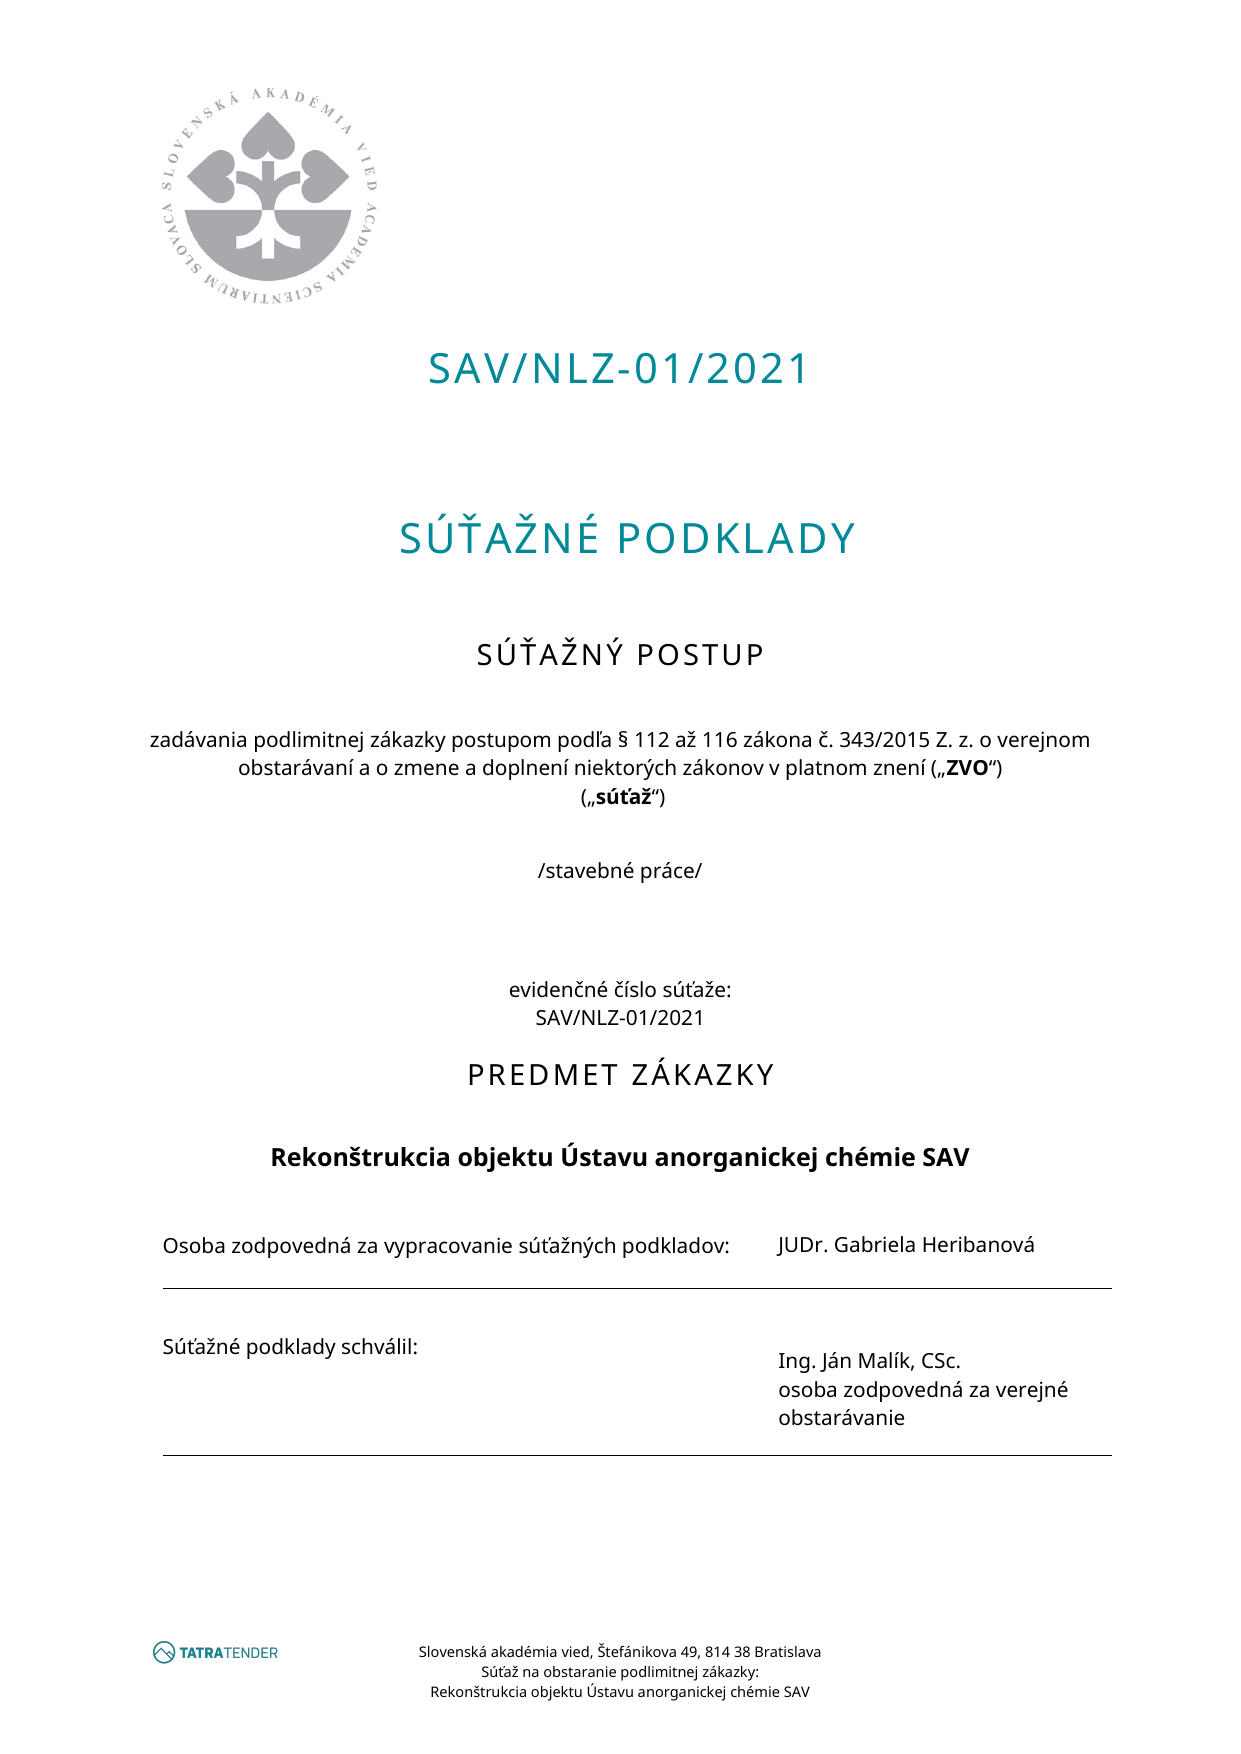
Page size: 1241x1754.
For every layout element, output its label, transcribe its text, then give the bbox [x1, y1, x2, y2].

text SAV/NLZ-01/2021 [148, 339, 1093, 396]
text /stavebné práce/ [148, 856, 1093, 884]
text zadávania podlimitnej zákazky postupom podľa § 112 až 116 zákona č. 343/2015 Z. z. o verejnom obstarávaní a o zmene a doplnení niektorých zákonov v platnom znení („ZVO“) („súťaž“) [148, 725, 1093, 810]
text Súťažný postup [148, 634, 1093, 674]
text Rekonštrukcia objektu Ústavu anorganickej chémie SAV [148, 1140, 1093, 1174]
table_header Osoba zodpovedná za vypracovanie súťažných podkladov: [163, 1202, 778, 1288]
text evidenčné číslo súťaže: [148, 975, 1093, 1003]
picture [147, 73, 390, 317]
text Súťažné podklady [148, 509, 1093, 566]
text SAV/NLZ-01/2021 [148, 1003, 1093, 1032]
picture [147, 1631, 288, 1673]
table_header JUDr. Gabriela Heribanová [778, 1202, 1112, 1288]
text predmet zákazky [148, 1054, 1093, 1094]
table_cell Ing. Ján Malík, CSc. osoba zodpovedná za verejné obstarávanie [778, 1289, 1112, 1455]
table_cell Súťažné podklady schválil: [163, 1289, 778, 1455]
